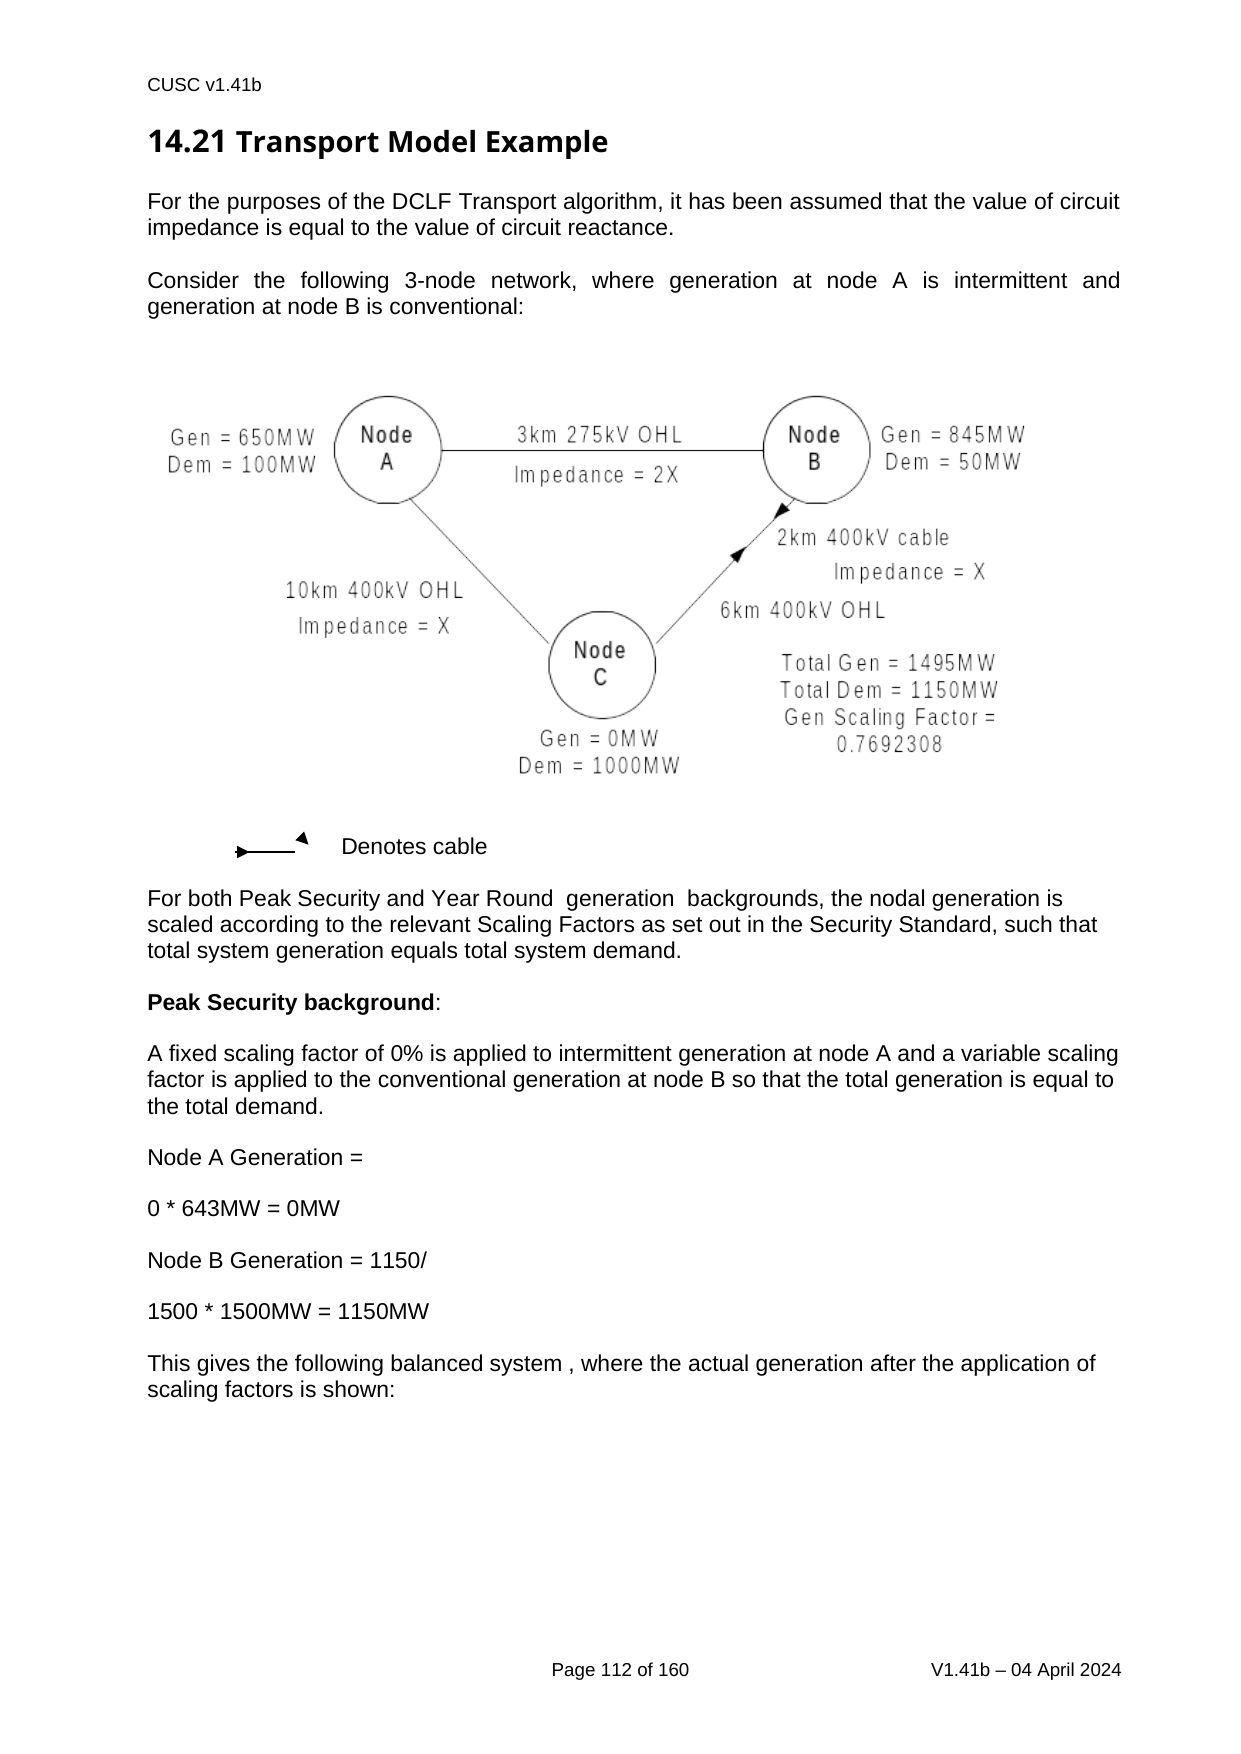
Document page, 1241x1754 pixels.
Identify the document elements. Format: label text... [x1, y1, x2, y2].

text A fixed scaling factor of 0% is applied to intermittent generation at node A and a variable scaling factor is applied to the conventional generation at node B so that the total generation is equal to the total demand. [147, 1040, 1121, 1119]
subtitle 14.21 Transport Model Example [147, 119, 1121, 161]
text Node B Generation = 1150/ [147, 1247, 1121, 1273]
text Denotes cable [147, 833, 1121, 859]
text Node A Generation = [147, 1144, 1121, 1170]
text For the purposes of the DCLF Transport algorithm, it has been assumed that the value of circuit impedance is equal to the value of circuit reactance. [147, 188, 1121, 240]
text 1500 * 1500MW = 1150MW [147, 1298, 1121, 1324]
text This gives the following balanced system , where the actual generation after the application of scaling factors is shown: [147, 1349, 1121, 1402]
text 0 * 643MW = 0MW [147, 1195, 1121, 1222]
text For both Peak Security and Year Round generation backgrounds, the nodal generation is scaled according to the relevant Scaling Factors as set out in the Security Standard, such that total system generation equals total system demand. [147, 884, 1121, 964]
text Consider the following 3-node network, where generation at node A is intermittent and generation at node B is conventional: [147, 267, 1121, 319]
text Peak Security background: [147, 989, 1121, 1015]
